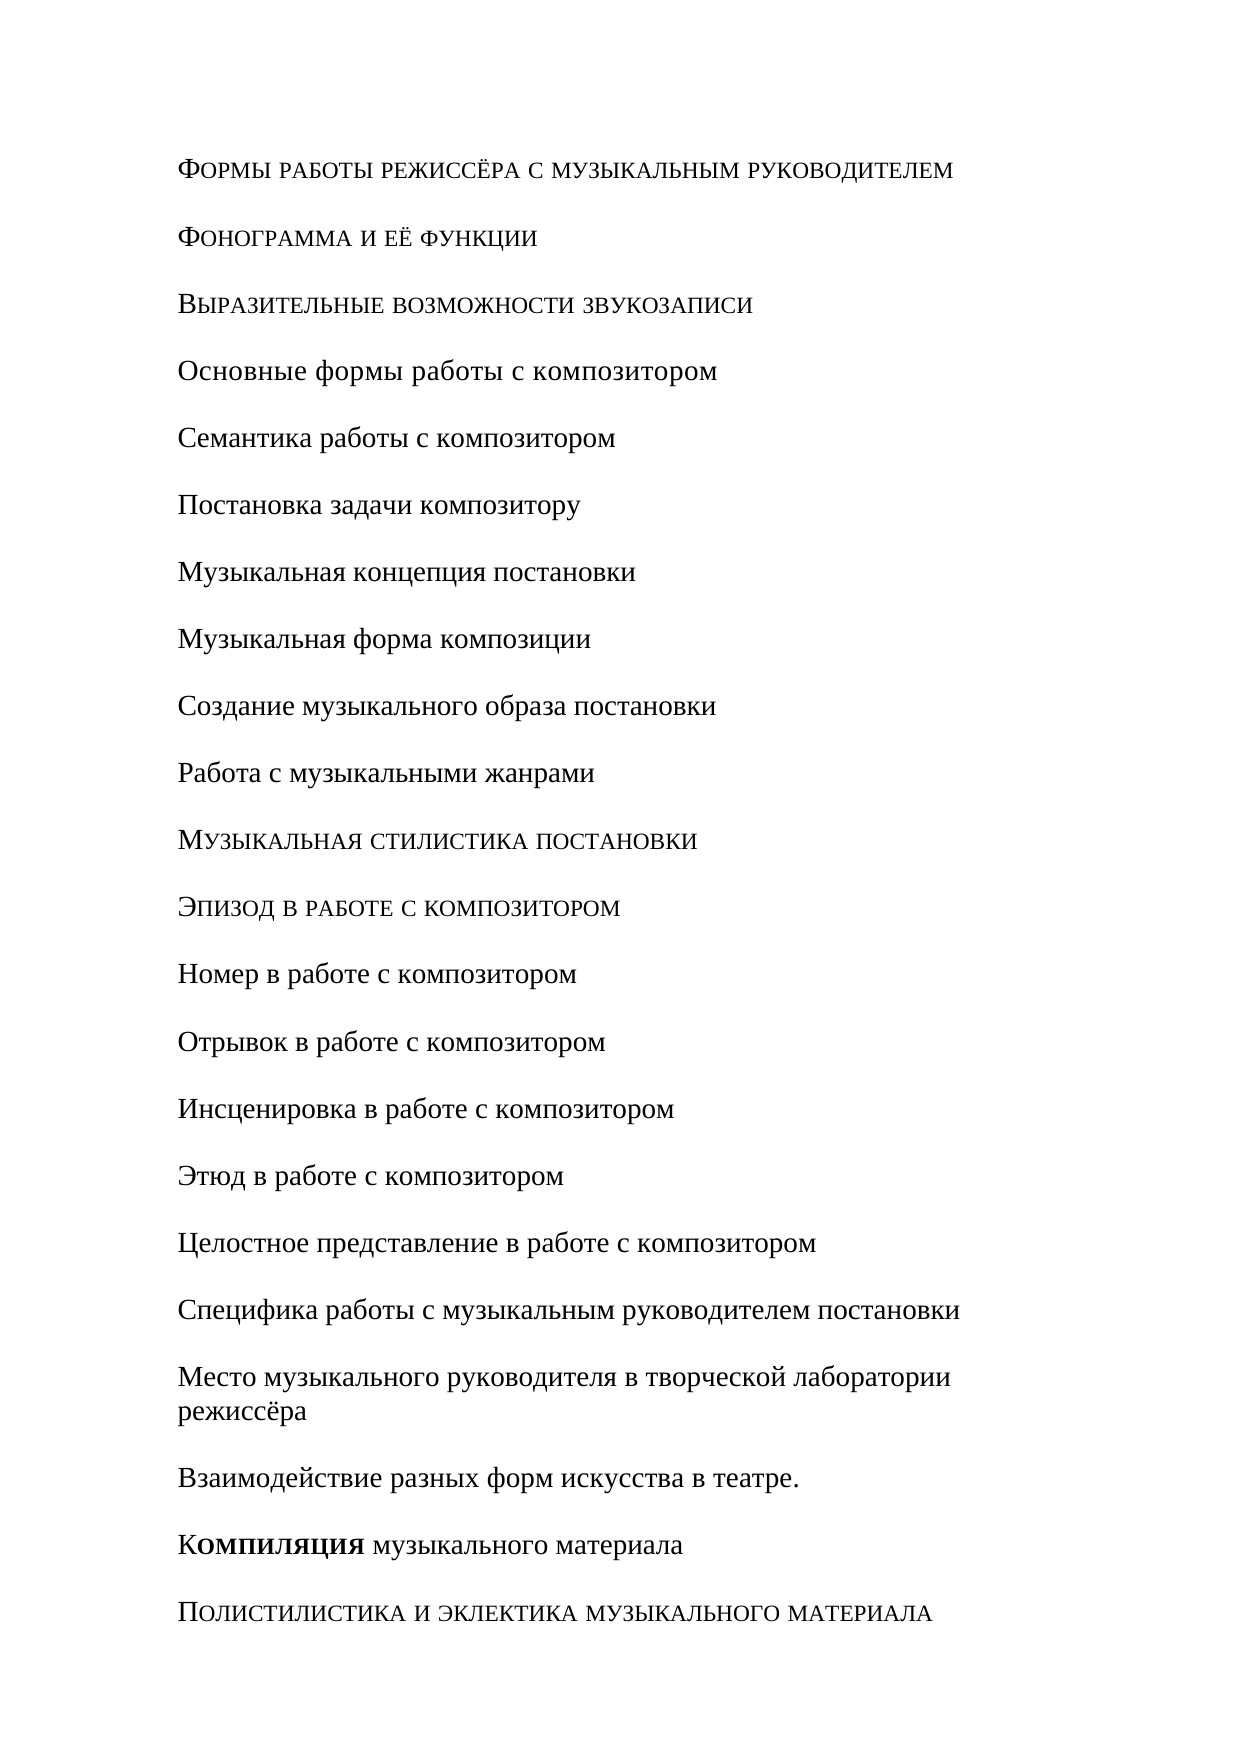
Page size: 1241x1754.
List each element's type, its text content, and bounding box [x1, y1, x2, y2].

text Эпизод в работе с композитором [177, 889, 1152, 923]
text Целостное представление в работе с композитором [177, 1225, 1152, 1258]
text Постановка задачи композитору [177, 487, 1152, 521]
text Фонограмма и её функции [177, 219, 1152, 252]
text Основные формы работы с композитором [177, 353, 1152, 386]
text Музыкальная стилистика постановки [177, 822, 1152, 856]
text Создание музыкального образа постановки [177, 688, 1152, 722]
text Музыкальная форма композиции [177, 621, 1152, 655]
text Полистилистика и эклектика музыкального материала [177, 1594, 1152, 1627]
text Семантика работы с композитором [177, 420, 1152, 453]
text Этюд в работе с композитором [177, 1158, 1152, 1191]
text Специфика работы с музыкальным руководителем постановки [177, 1292, 1152, 1326]
text Инсценировка в работе с композитором [177, 1091, 1152, 1124]
text Отрывок в работе с композитором [177, 1024, 1152, 1057]
text Музыкальная концепция постановки [177, 554, 1152, 588]
text Взаимодействие разных форм искусства в театре. [177, 1460, 1152, 1493]
text Формы работы режиссёра с музыкальным руководителем [177, 152, 1152, 185]
text Место музыкального руководителя в творческой лаборатории режиссёра [177, 1359, 1152, 1426]
text Выразительные возможности звукозаписи [177, 286, 1152, 319]
text Номер в работе с композитором [177, 957, 1152, 990]
text Компиляция музыкального материала [177, 1527, 1152, 1560]
text Работа с музыкальными жанрами [177, 755, 1152, 789]
